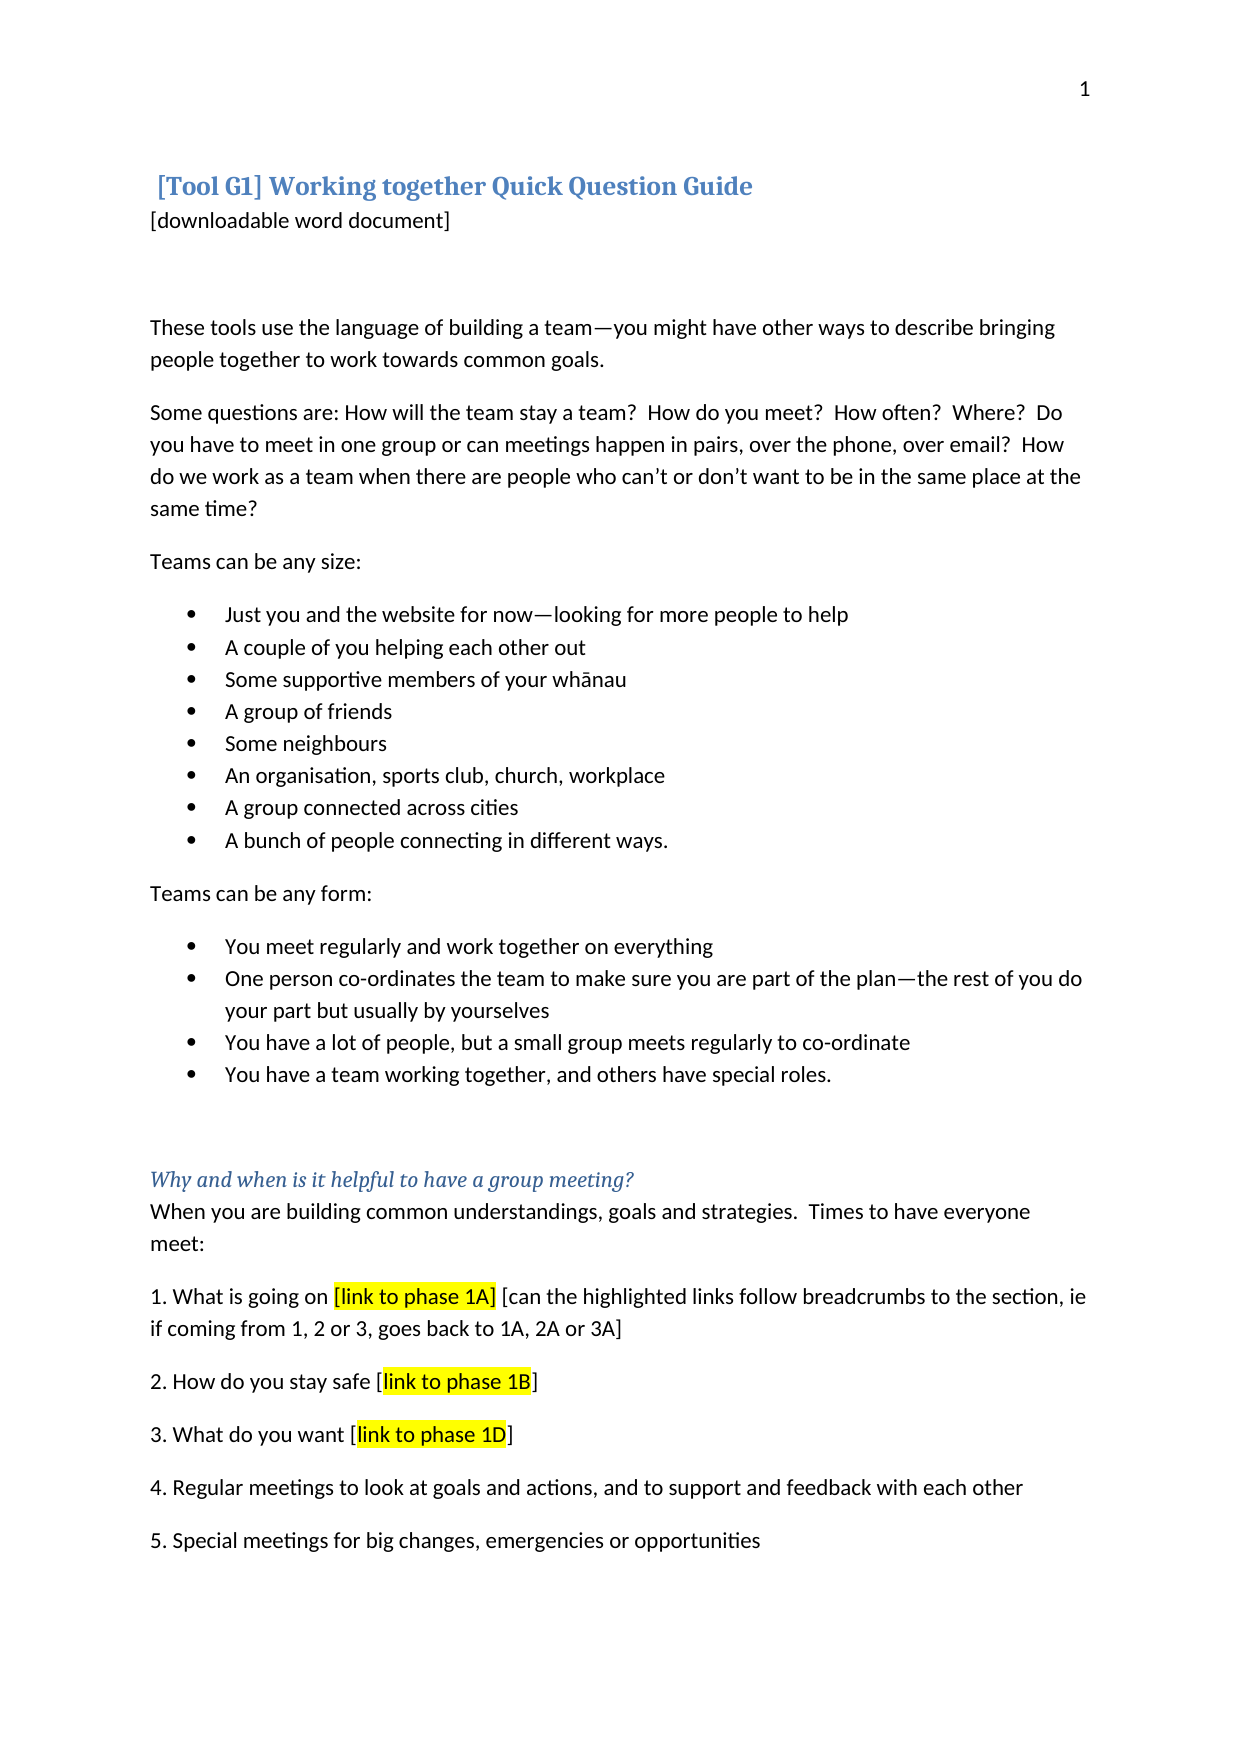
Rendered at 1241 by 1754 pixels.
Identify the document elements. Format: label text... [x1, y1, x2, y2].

text 5. Special meetings for big changes, emergencies or opportunities [150, 1526, 1090, 1554]
list A group connected across cities [187, 793, 1090, 822]
list Some supportive members of your whānau [187, 665, 1090, 693]
list An organisation, sports club, church, workplace [187, 761, 1090, 789]
list A group of friends [187, 697, 1090, 725]
list You have a team working together, and others have special roles. [187, 1061, 1090, 1088]
text 1. What is going on [link to phase 1A] [can the highlighted links follow breadcrumbs to the section, ie if coming from 1, 2 or 3, goes back to 1A, 2A or 3A] [150, 1282, 1090, 1342]
list Just you and the website for now—looking for more people to help [187, 600, 1090, 628]
subtitle Why and when is it helpful to have a group meeting? [150, 1167, 1090, 1193]
list You meet regularly and work together on everything [187, 932, 1090, 960]
list You have a lot of people, but a small group meets regularly to co-ordinate [187, 1028, 1090, 1056]
list A bunch of people connecting in different ways. [187, 826, 1090, 854]
list A couple of you helping each other out [187, 633, 1090, 661]
text 2. How do you stay safe [link to phase 1B] [150, 1367, 383, 1395]
text 2. How do you stay safe [link to phase 1B] [531, 1367, 1090, 1395]
text [downloadable word document] [150, 207, 1090, 234]
list Some neighbours [187, 729, 1090, 757]
text These tools use the language of building a team—you might have other ways to describe bringing people together to work towards common goals. [150, 313, 1090, 373]
text Teams can be any form: [150, 879, 1090, 907]
text Some questions are: How will the team stay a team? How do you meet? How often? Where? Do you have to meet in one group or can meetings happen in pairs, over the phone, over email? How do we work as a team when there are people who can’t or don’t want to be in the same place at the same time? [150, 398, 1090, 522]
subtitle [Tool G1] Working together Quick Question Guide [150, 171, 1090, 202]
text When you are building common understandings, goals and strategies. Times to have everyone meet: [150, 1197, 1090, 1257]
text 4. Regular meetings to look at goals and actions, and to support and feedback with each other [150, 1473, 1090, 1501]
text 3. What do you want [link to phase 1D] [506, 1420, 1090, 1448]
list One person co-ordinates the team to make sure you are part of the plan—the rest of you do your part but usually by yourselves [187, 964, 1090, 1024]
text Teams can be any size: [150, 547, 1090, 575]
text 3. What do you want [link to phase 1D] [150, 1420, 357, 1448]
